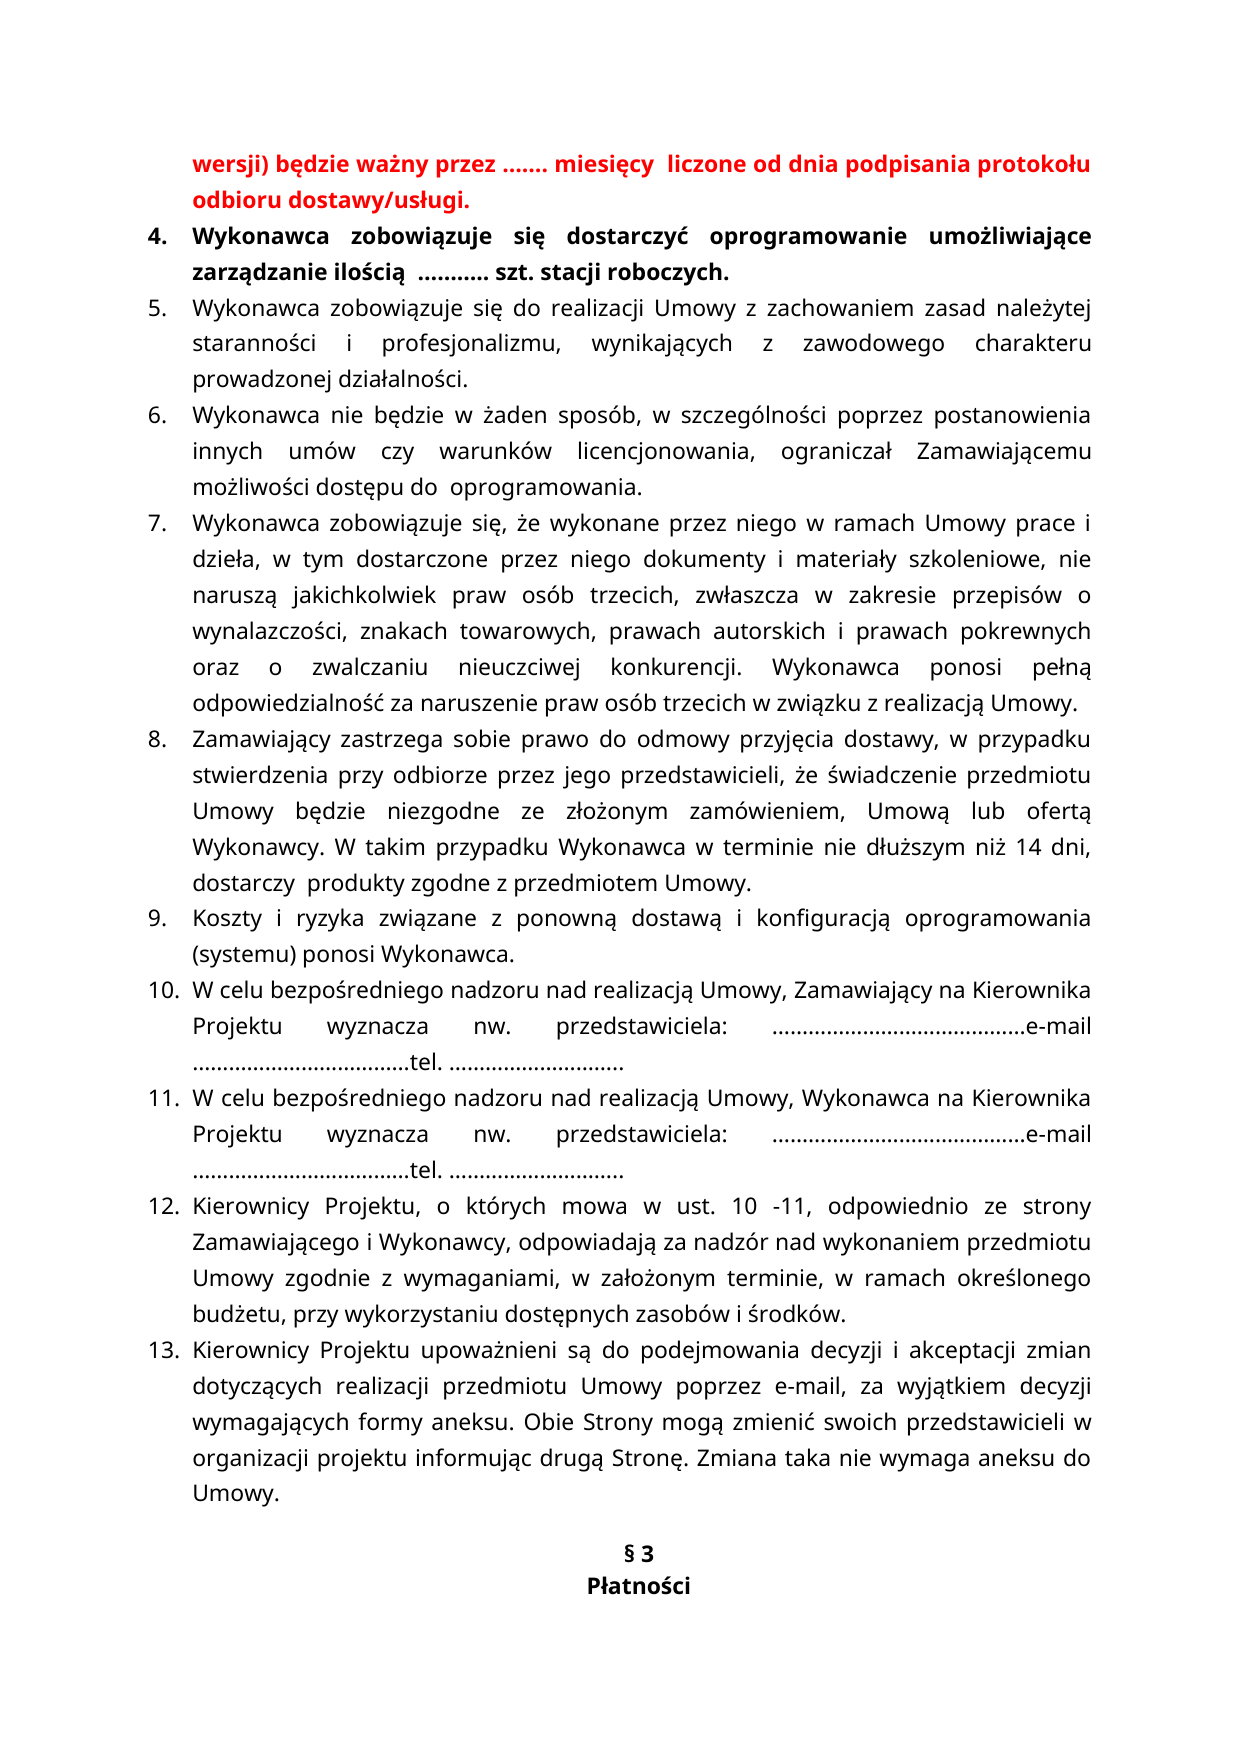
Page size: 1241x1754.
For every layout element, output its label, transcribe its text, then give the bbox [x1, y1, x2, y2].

list Zamawiający zastrzega sobie prawo do odmowy przyjęcia dostawy, w przypadku stwierdzenia przy odbiorze przez jego przedstawicieli, że świadczenie przedmiotu Umowy będzie niezgodne ze złożonym zamówieniem, Umową lub ofertą Wykonawcy. W takim przypadku Wykonawca w terminie nie dłuższym niż 14 dni, dostarczy produkty zgodne z przedmiotem Umowy. [148, 723, 1093, 898]
list Wykonawca zobowiązuje się do realizacji Umowy z zachowaniem zasad należytej staranności i profesjonalizmu, wynikających z zawodowego charakteru prowadzonej działalności. [148, 291, 1093, 394]
list Płatności [185, 1569, 1093, 1601]
list Wykonawca zobowiązuje się, że wykonane przez niego w ramach Umowy prace i dzieła, w tym dostarczone przez niego dokumenty i materiały szkoleniowe, nie naruszą jakichkolwiek praw osób trzecich, zwłaszcza w zakresie przepisów o wynalazczości, znakach towarowych, prawach autorskich i prawach pokrewnych oraz o zwalczaniu nieuczciwej konkurencji. Wykonawca ponosi pełną odpowiedzialność za naruszenie praw osób trzecich w związku z realizacją Umowy. [148, 507, 1093, 718]
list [148, 148, 1093, 215]
list Kierownicy Projektu, o których mowa w ust. 10 -11, odpowiednio ze strony Zamawiającego i Wykonawcy, odpowiadają za nadzór nad wykonaniem przedmiotu Umowy zgodnie z wymaganiami, w założonym terminie, w ramach określonego budżetu, przy wykorzystaniu dostępnych zasobów i środków. [148, 1190, 1093, 1329]
list Wykonawca zobowiązuje się dostarczyć oprogramowanie umożliwiające zarządzanie ilością ……….. szt. stacji roboczych. [148, 219, 1093, 287]
list Kierownicy Projektu upoważnieni są do podejmowania decyzji i akceptacji zmian dotyczących realizacji przedmiotu Umowy poprzez e-mail, za wyjątkiem decyzji wymagających formy aneksu. Obie Strony mogą zmienić swoich przedstawicieli w organizacji projektu informując drugą Stronę. Zmiana taka nie wymaga aneksu do Umowy. [148, 1334, 1093, 1509]
list Koszty i ryzyka związane z ponowną dostawą i konfiguracją oprogramowania (systemu) ponosi Wykonawca. [148, 902, 1093, 969]
list W celu bezpośredniego nadzoru nad realizacją Umowy, Wykonawca na Kierownika Projektu wyznacza nw. przedstawiciela: ……………………………………e-mail ………………………………tel. ……………………….. [148, 1082, 1093, 1185]
list § 3 [185, 1538, 1093, 1569]
list W celu bezpośredniego nadzoru nad realizacją Umowy, Zamawiający na Kierownika Projektu wyznacza nw. przedstawiciela: ……………………………………e-mail ………………………………tel. ……………………….. [148, 974, 1093, 1077]
list Wykonawca nie będzie w żaden sposób, w szczególności poprzez postanowienia innych umów czy warunków licencjonowania, ograniczał Zamawiającemu możliwości dostępu do oprogramowania. [148, 399, 1093, 502]
